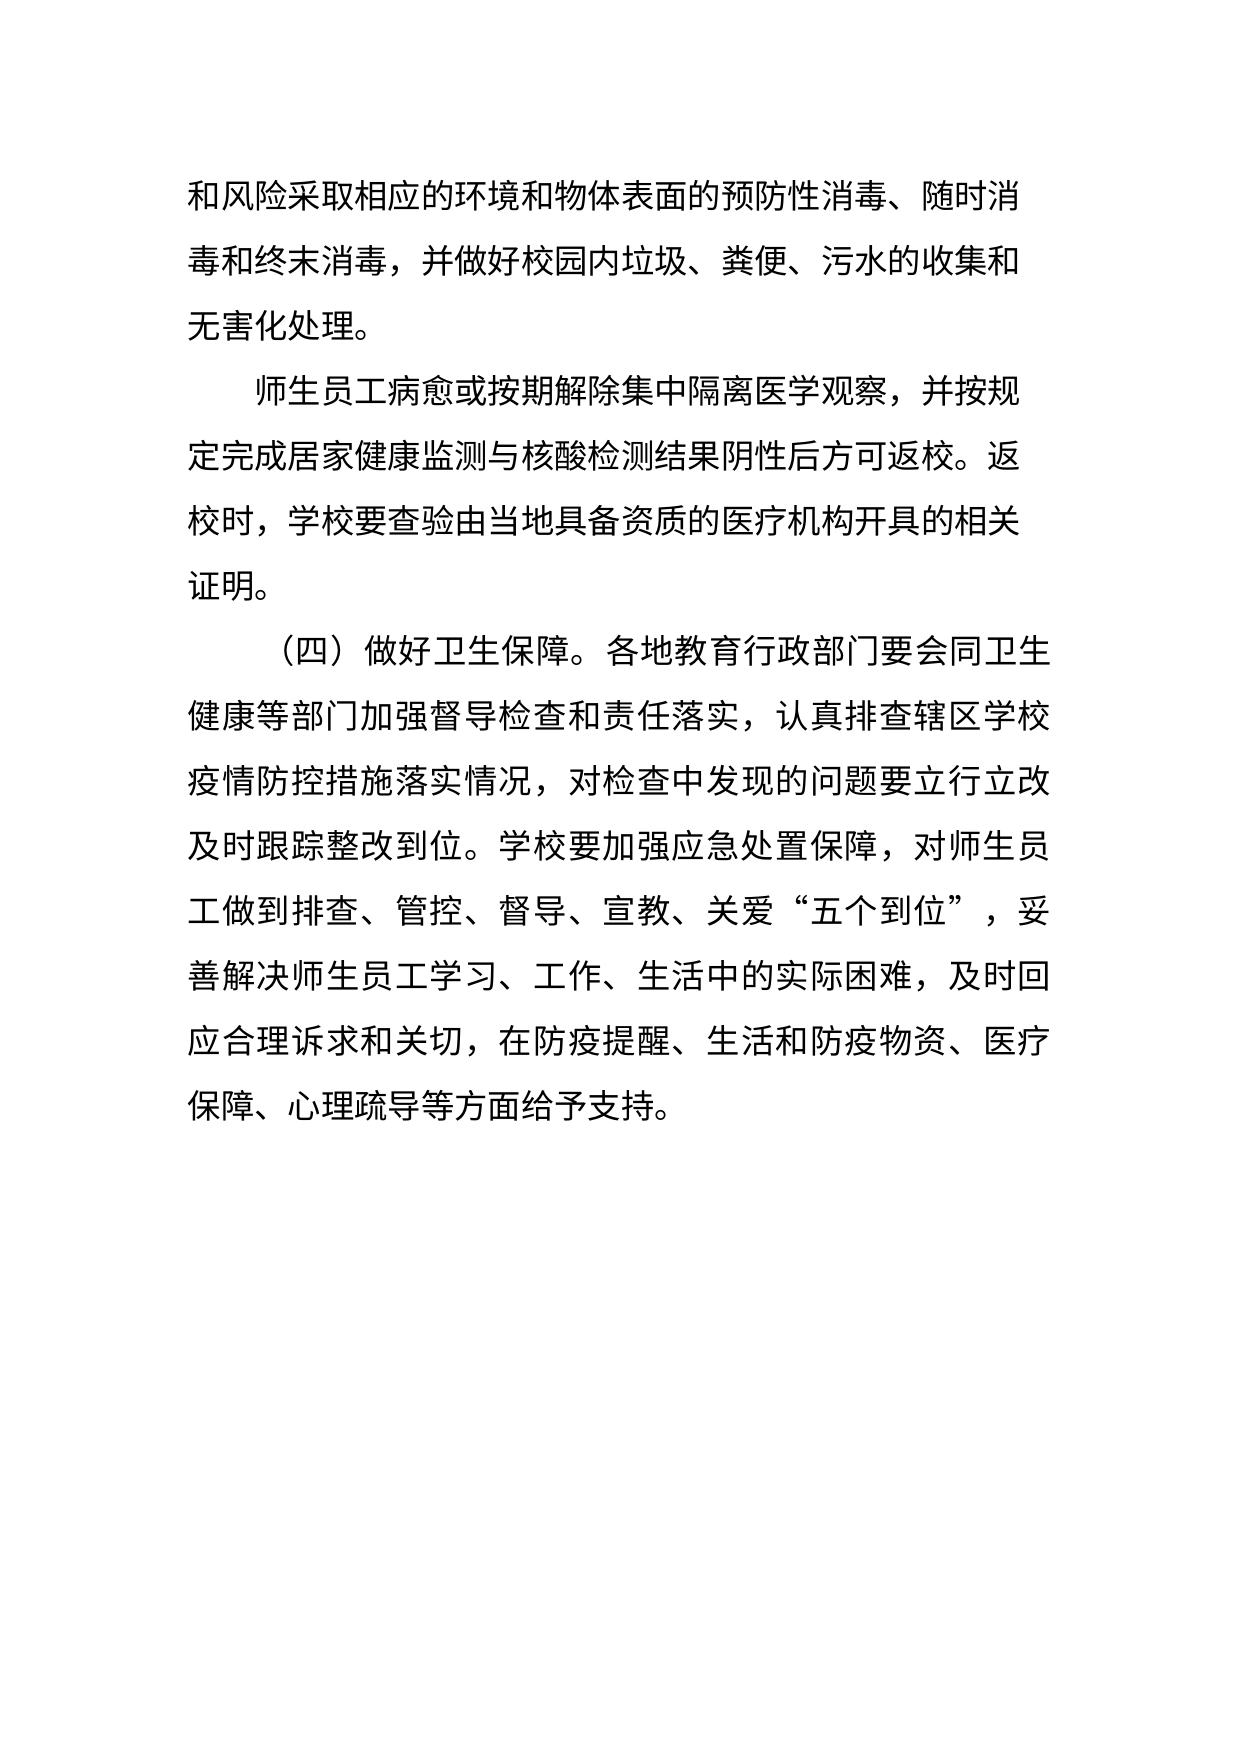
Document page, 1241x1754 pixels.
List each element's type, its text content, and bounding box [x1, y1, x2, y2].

text 师生员工病愈或按期解除集中隔离医学观察，并按规定完成居家健康监测与核酸检测结果阴性后方可返校。返校时，学校要查验由当地具备资质的医疗机构开具的相关证明。 [187, 357, 1053, 617]
text （四）做好卫生保障。各地教育行政部门要会同卫生健康等部门加强督导检查和责任落实，认真排查辖区学校疫情防控措施落实情况，对检查中发现的问题要立行立改，及时跟踪整改到位。学校要加强应急处置保障，对师生员工做到排查、管控、督导、宣教、关爱“五个到位”，妥善解决师生员工学习、工作、生活中的实际困难，及时回应合理诉求和关切，在防疫提醒、生活和防疫物资、医疗保障、心理疏导等方面给予支持。 [187, 617, 1053, 1137]
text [187, 162, 1053, 357]
